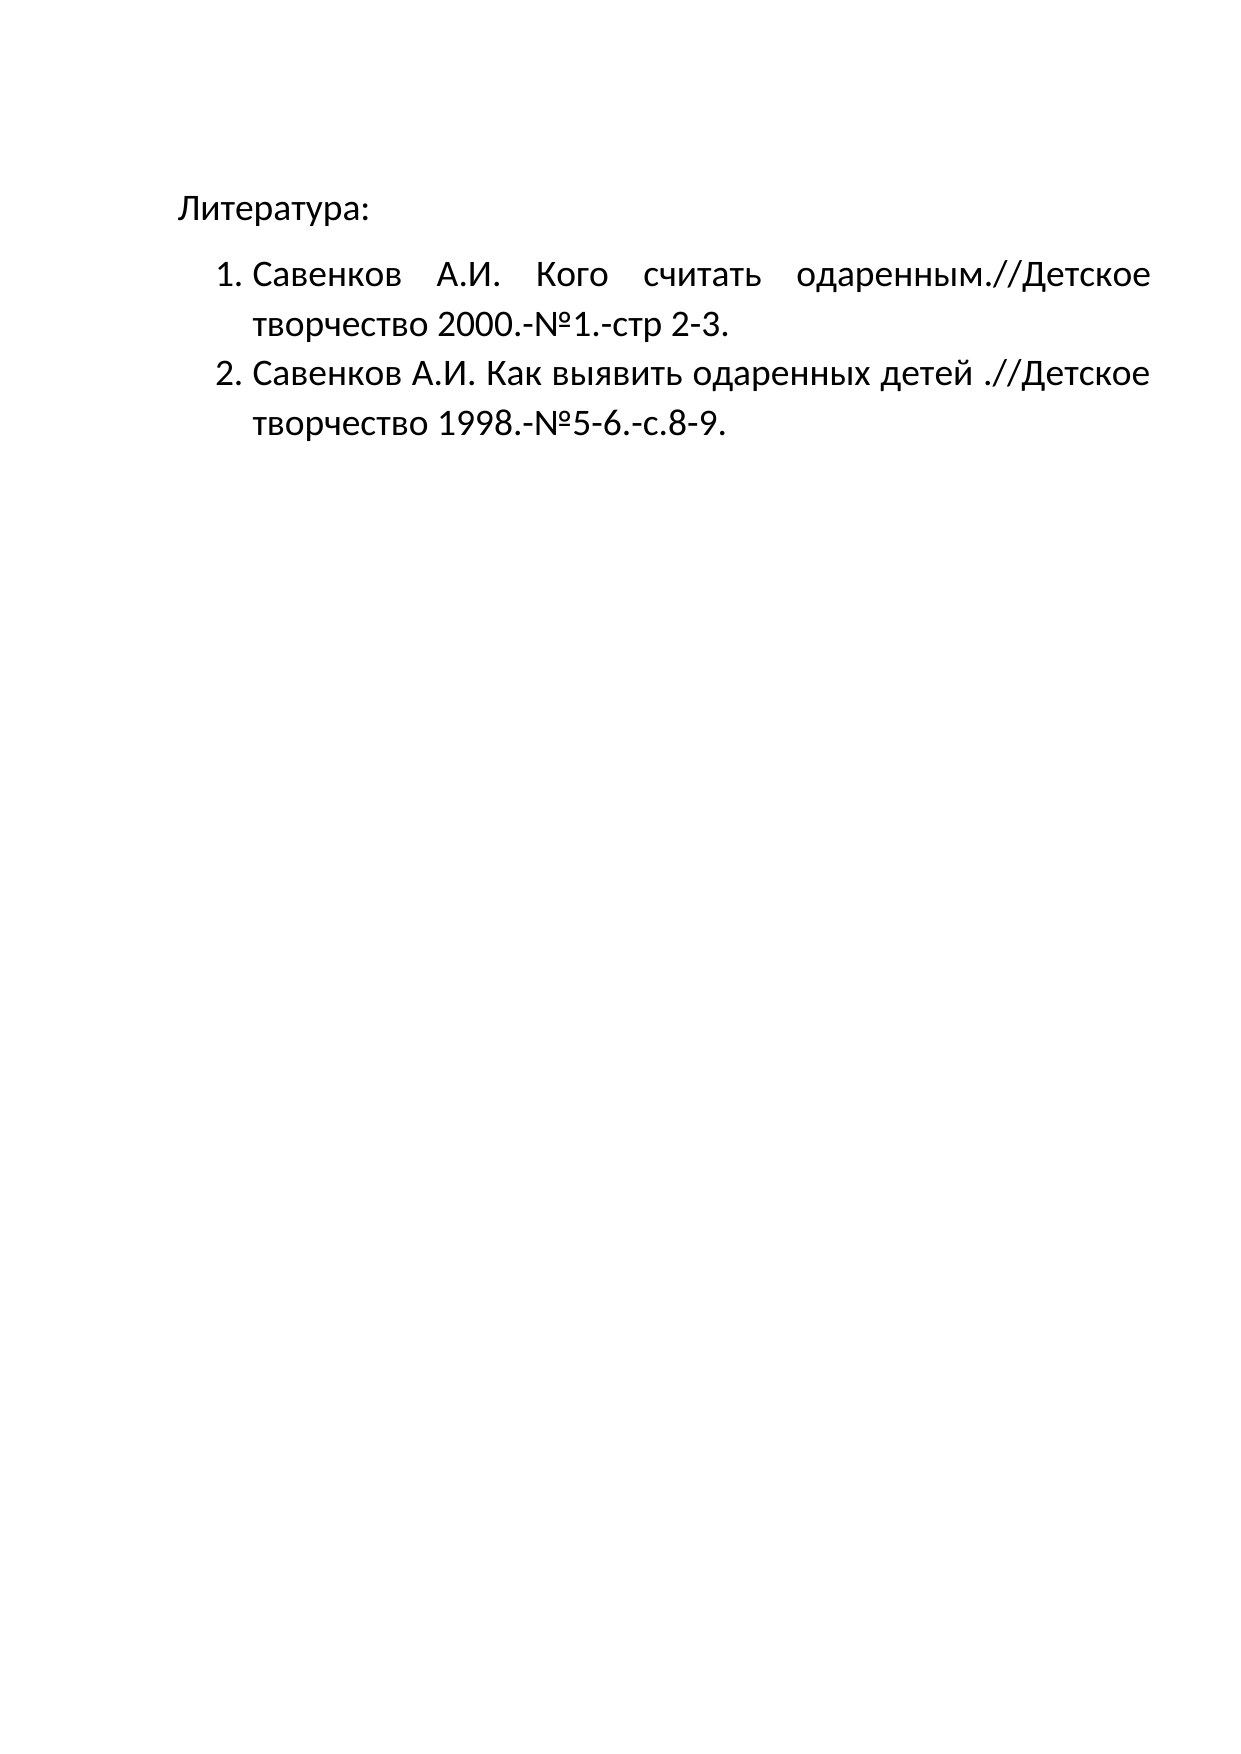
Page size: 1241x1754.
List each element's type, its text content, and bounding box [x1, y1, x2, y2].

text Литература: [177, 184, 1152, 230]
list Савенков А.И. Кого считать одаренным.//Детское творчество 2000.-№1.-стр 2-3. [215, 250, 1152, 346]
list Савенков А.И. Как выявить одаренных детей .//Детское творчество 1998.-№5-6.-с.8-9. [215, 349, 1152, 445]
